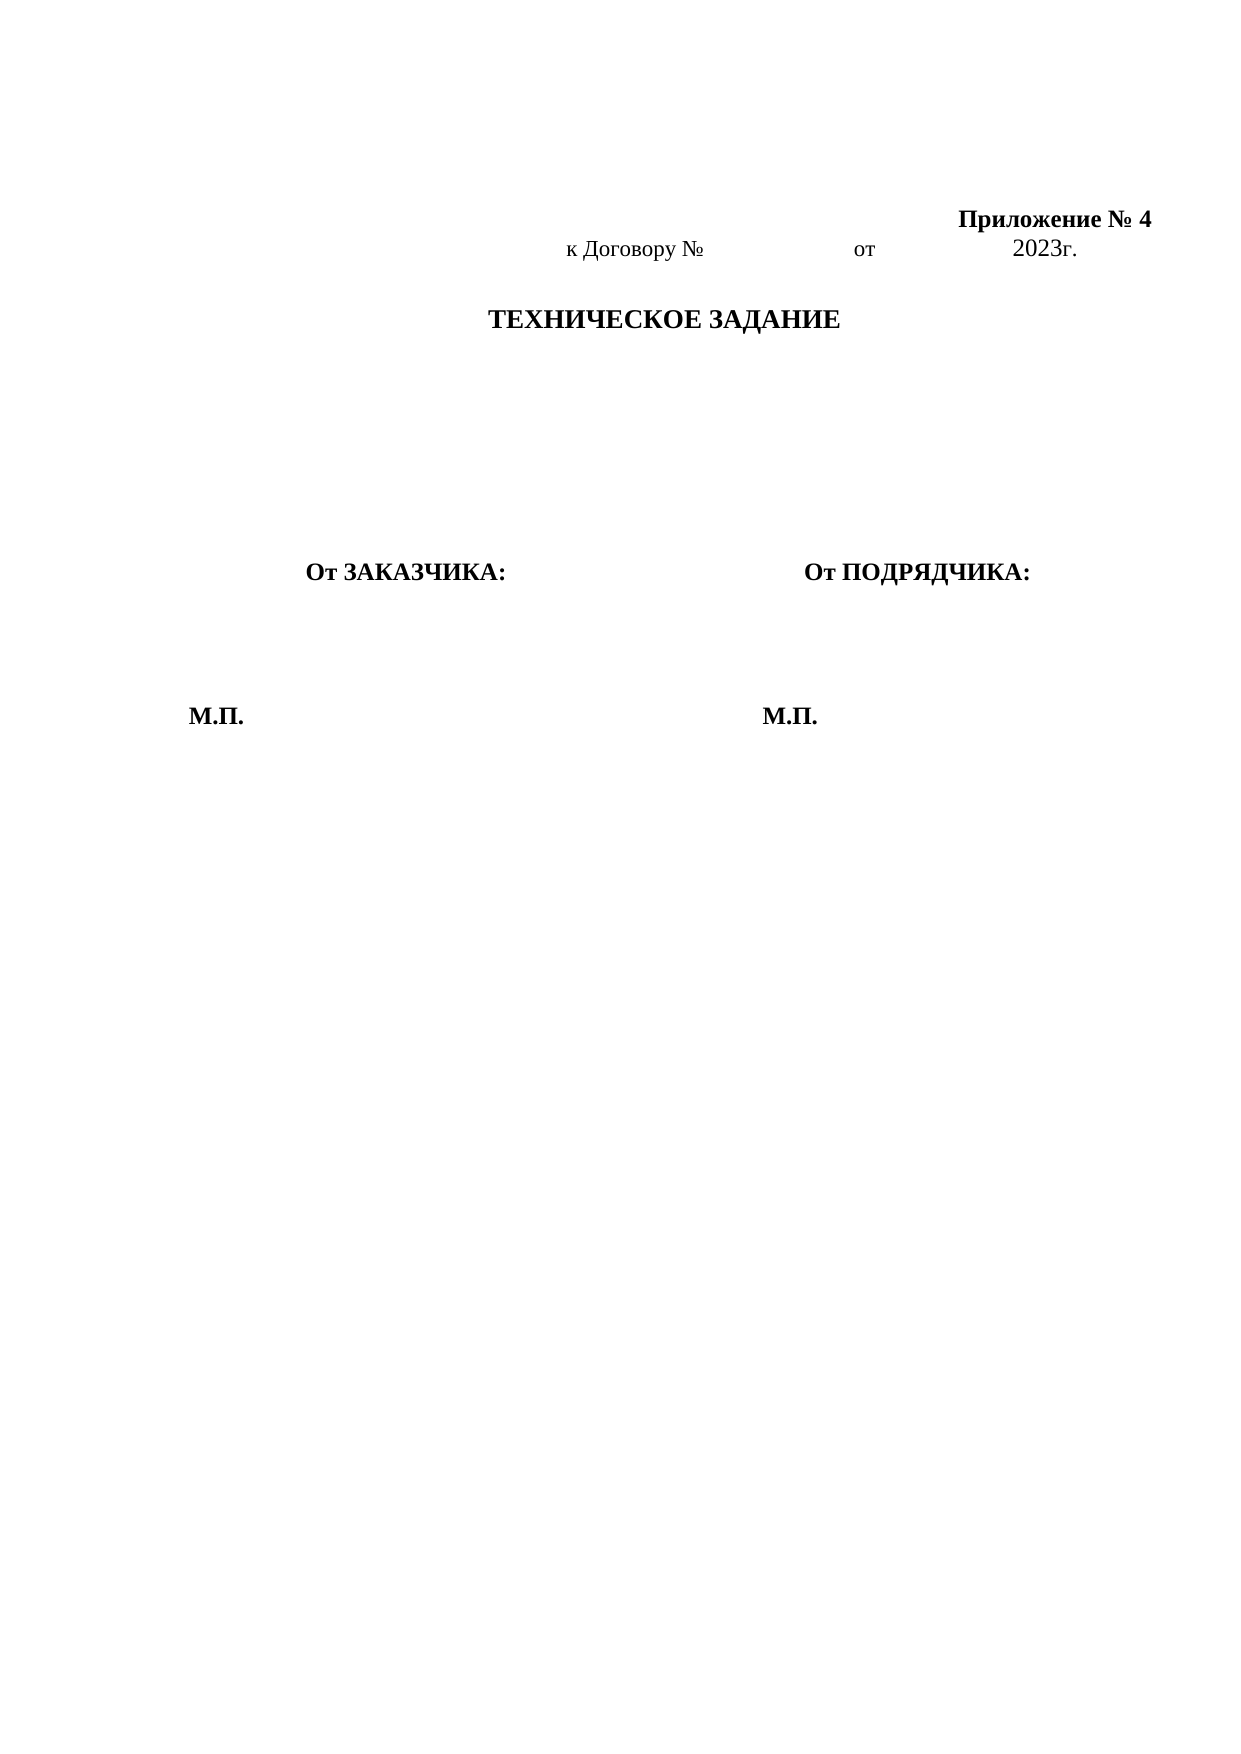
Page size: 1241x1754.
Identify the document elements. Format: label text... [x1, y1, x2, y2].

subtitle ТЕХНИЧЕСКОЕ ЗАДАНИЕ [177, 304, 1152, 335]
table_header От ПОДРЯДЧИКА: [663, 557, 1167, 586]
text Приложение № 4 [177, 204, 1152, 233]
table_header От ЗАКАЗЧИКА: [177, 557, 663, 586]
table_cell М.П. [177, 586, 720, 758]
table_cell М.П. [720, 586, 1240, 758]
text к Договору № от 2023г. [177, 233, 1152, 262]
